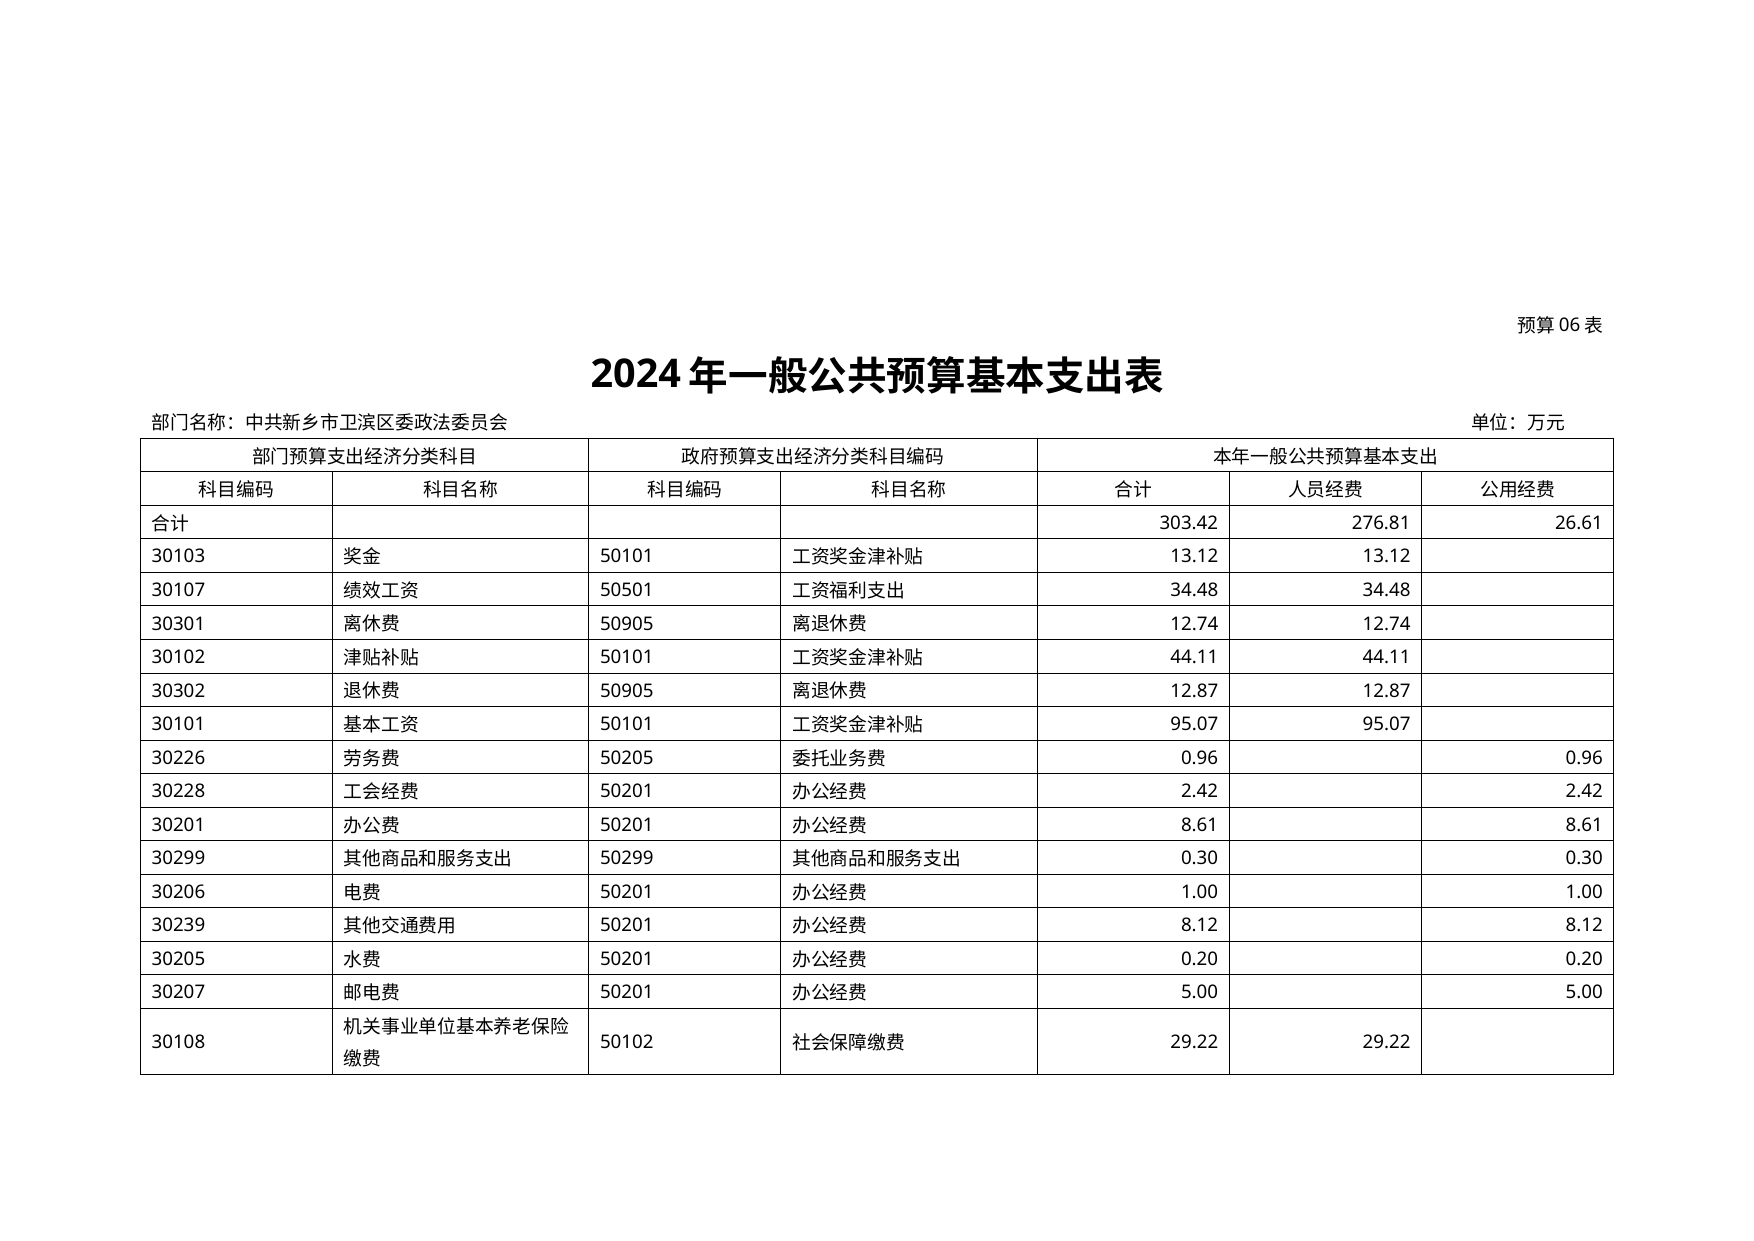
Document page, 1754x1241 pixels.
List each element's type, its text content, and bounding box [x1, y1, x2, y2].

table_cell [1230, 741, 1421, 773]
table_cell [1230, 975, 1421, 1008]
table_cell [1422, 539, 1613, 572]
table_cell 基本工资 [333, 707, 588, 739]
table_cell 0.30 [1038, 841, 1229, 874]
table_cell 绩效工资 [333, 573, 588, 605]
table_cell 30102 [141, 640, 332, 672]
table_cell 合计 [1038, 472, 1229, 505]
table_cell 50201 [589, 774, 780, 807]
table_cell 30228 [141, 774, 332, 807]
table_cell 合计 [141, 506, 332, 538]
table_cell 44.11 [1038, 640, 1229, 672]
table_cell 工资奖金津补贴 [781, 539, 1037, 572]
table_cell 30206 [141, 875, 332, 907]
table_cell 30107 [141, 573, 332, 605]
table_cell [1422, 640, 1613, 672]
table_cell 30101 [141, 707, 332, 739]
table_cell 离退休费 [781, 606, 1037, 639]
table_cell 水费 [333, 942, 588, 974]
table_cell 其他交通费用 [333, 908, 588, 941]
table_cell 科目名称 [781, 472, 1037, 505]
table_cell 26.61 [1422, 506, 1613, 538]
table_cell 退休费 [333, 674, 588, 706]
table_cell 30299 [141, 841, 332, 874]
table_cell 政府预算支出经济分类科目编码 [589, 439, 1037, 471]
table_cell [1230, 808, 1421, 840]
table_cell 50299 [589, 841, 780, 874]
table_cell 8.61 [1422, 808, 1613, 840]
table_cell 50201 [589, 875, 780, 907]
table_cell [1422, 674, 1613, 706]
table_cell 办公经费 [781, 975, 1037, 1008]
table_cell 50102 [589, 1009, 780, 1074]
table_cell 社会保障缴费 [781, 1009, 1037, 1074]
table_cell 0.96 [1038, 741, 1229, 773]
table_cell [1230, 841, 1421, 874]
table_cell [1422, 1009, 1613, 1074]
table_cell [333, 506, 588, 538]
table_cell 1.00 [1422, 875, 1613, 907]
table_cell 单位：万元 [1421, 405, 1614, 438]
table_cell 0.96 [1422, 741, 1613, 773]
table_cell 办公经费 [781, 942, 1037, 974]
table_cell 30108 [141, 1009, 332, 1074]
table_cell 30103 [141, 539, 332, 572]
table_cell 奖金 [333, 539, 588, 572]
table_cell 其他商品和服务支出 [781, 841, 1037, 874]
table_cell 34.48 [1038, 573, 1229, 605]
table_cell 0.30 [1422, 841, 1613, 874]
table_cell 0.20 [1038, 942, 1229, 974]
table_cell 工会经费 [333, 774, 588, 807]
table_cell 30207 [141, 975, 332, 1008]
table_cell 12.87 [1230, 674, 1421, 706]
table_cell 科目编码 [141, 472, 332, 505]
table_cell 8.12 [1038, 908, 1229, 941]
table_cell [1230, 908, 1421, 941]
table_cell 2024年一般公共预算基本支出表 [140, 340, 1614, 405]
table_cell 办公经费 [781, 908, 1037, 941]
table_cell 离休费 [333, 606, 588, 639]
table_cell 办公经费 [781, 875, 1037, 907]
table_cell 1.00 [1038, 875, 1229, 907]
table_cell [781, 506, 1037, 538]
table_cell 12.74 [1230, 606, 1421, 639]
table_cell 科目名称 [333, 472, 588, 505]
table_cell 本年一般公共预算基本支出 [1038, 439, 1613, 471]
table_header 预算06表 [140, 308, 1614, 340]
table_cell 委托业务费 [781, 741, 1037, 773]
table_cell 95.07 [1230, 707, 1421, 739]
table_cell 机关事业单位基本养老保险缴费 [333, 1009, 588, 1074]
table_cell 30205 [141, 942, 332, 974]
table_cell [589, 506, 780, 538]
table_cell 303.42 [1038, 506, 1229, 538]
table_cell 工资奖金津补贴 [781, 707, 1037, 739]
table_cell 人员经费 [1230, 472, 1421, 505]
table_cell 30226 [141, 741, 332, 773]
table_cell 电费 [333, 875, 588, 907]
table_cell 工资奖金津补贴 [781, 640, 1037, 672]
table_cell 34.48 [1230, 573, 1421, 605]
table_cell 部门名称：中共新乡市卫滨区委政法委员会 [140, 405, 1421, 438]
table_cell 8.61 [1038, 808, 1229, 840]
table_cell 276.81 [1230, 506, 1421, 538]
table_cell 5.00 [1038, 975, 1229, 1008]
table_cell 30302 [141, 674, 332, 706]
table_cell [1422, 606, 1613, 639]
table_cell 50905 [589, 606, 780, 639]
table_cell 50905 [589, 674, 780, 706]
table_cell 离退休费 [781, 674, 1037, 706]
table_cell 5.00 [1422, 975, 1613, 1008]
table_cell [1230, 774, 1421, 807]
table_cell 95.07 [1038, 707, 1229, 739]
table_cell 工资福利支出 [781, 573, 1037, 605]
table_cell 办公费 [333, 808, 588, 840]
table_cell 50201 [589, 942, 780, 974]
table_cell 部门预算支出经济分类科目 [141, 439, 588, 471]
table_cell 30201 [141, 808, 332, 840]
table_cell 2.42 [1422, 774, 1613, 807]
table_cell 50101 [589, 640, 780, 672]
table_cell 12.87 [1038, 674, 1229, 706]
table_cell 13.12 [1230, 539, 1421, 572]
table_cell 50201 [589, 808, 780, 840]
table_cell 邮电费 [333, 975, 588, 1008]
table_cell 30239 [141, 908, 332, 941]
table_cell 50101 [589, 539, 780, 572]
table_cell 29.22 [1230, 1009, 1421, 1074]
table_cell 50501 [589, 573, 780, 605]
table_cell 12.74 [1038, 606, 1229, 639]
table_cell 30301 [141, 606, 332, 639]
table_cell 50201 [589, 975, 780, 1008]
table_cell 科目编码 [589, 472, 780, 505]
table_cell 公用经费 [1422, 472, 1613, 505]
table_cell 8.12 [1422, 908, 1613, 941]
table_cell 0.20 [1422, 942, 1613, 974]
table_cell 50205 [589, 741, 780, 773]
table_cell 44.11 [1230, 640, 1421, 672]
table_cell 办公经费 [781, 774, 1037, 807]
table_cell [1230, 875, 1421, 907]
table_cell 50101 [589, 707, 780, 739]
table_cell 津贴补贴 [333, 640, 588, 672]
table_cell 50201 [589, 908, 780, 941]
table_cell [1422, 707, 1613, 739]
table_cell [1230, 942, 1421, 974]
table_cell 2.42 [1038, 774, 1229, 807]
table_cell 29.22 [1038, 1009, 1229, 1074]
table_cell [1422, 573, 1613, 605]
table_cell 13.12 [1038, 539, 1229, 572]
table_cell 其他商品和服务支出 [333, 841, 588, 874]
table_cell 办公经费 [781, 808, 1037, 840]
table_cell 劳务费 [333, 741, 588, 773]
